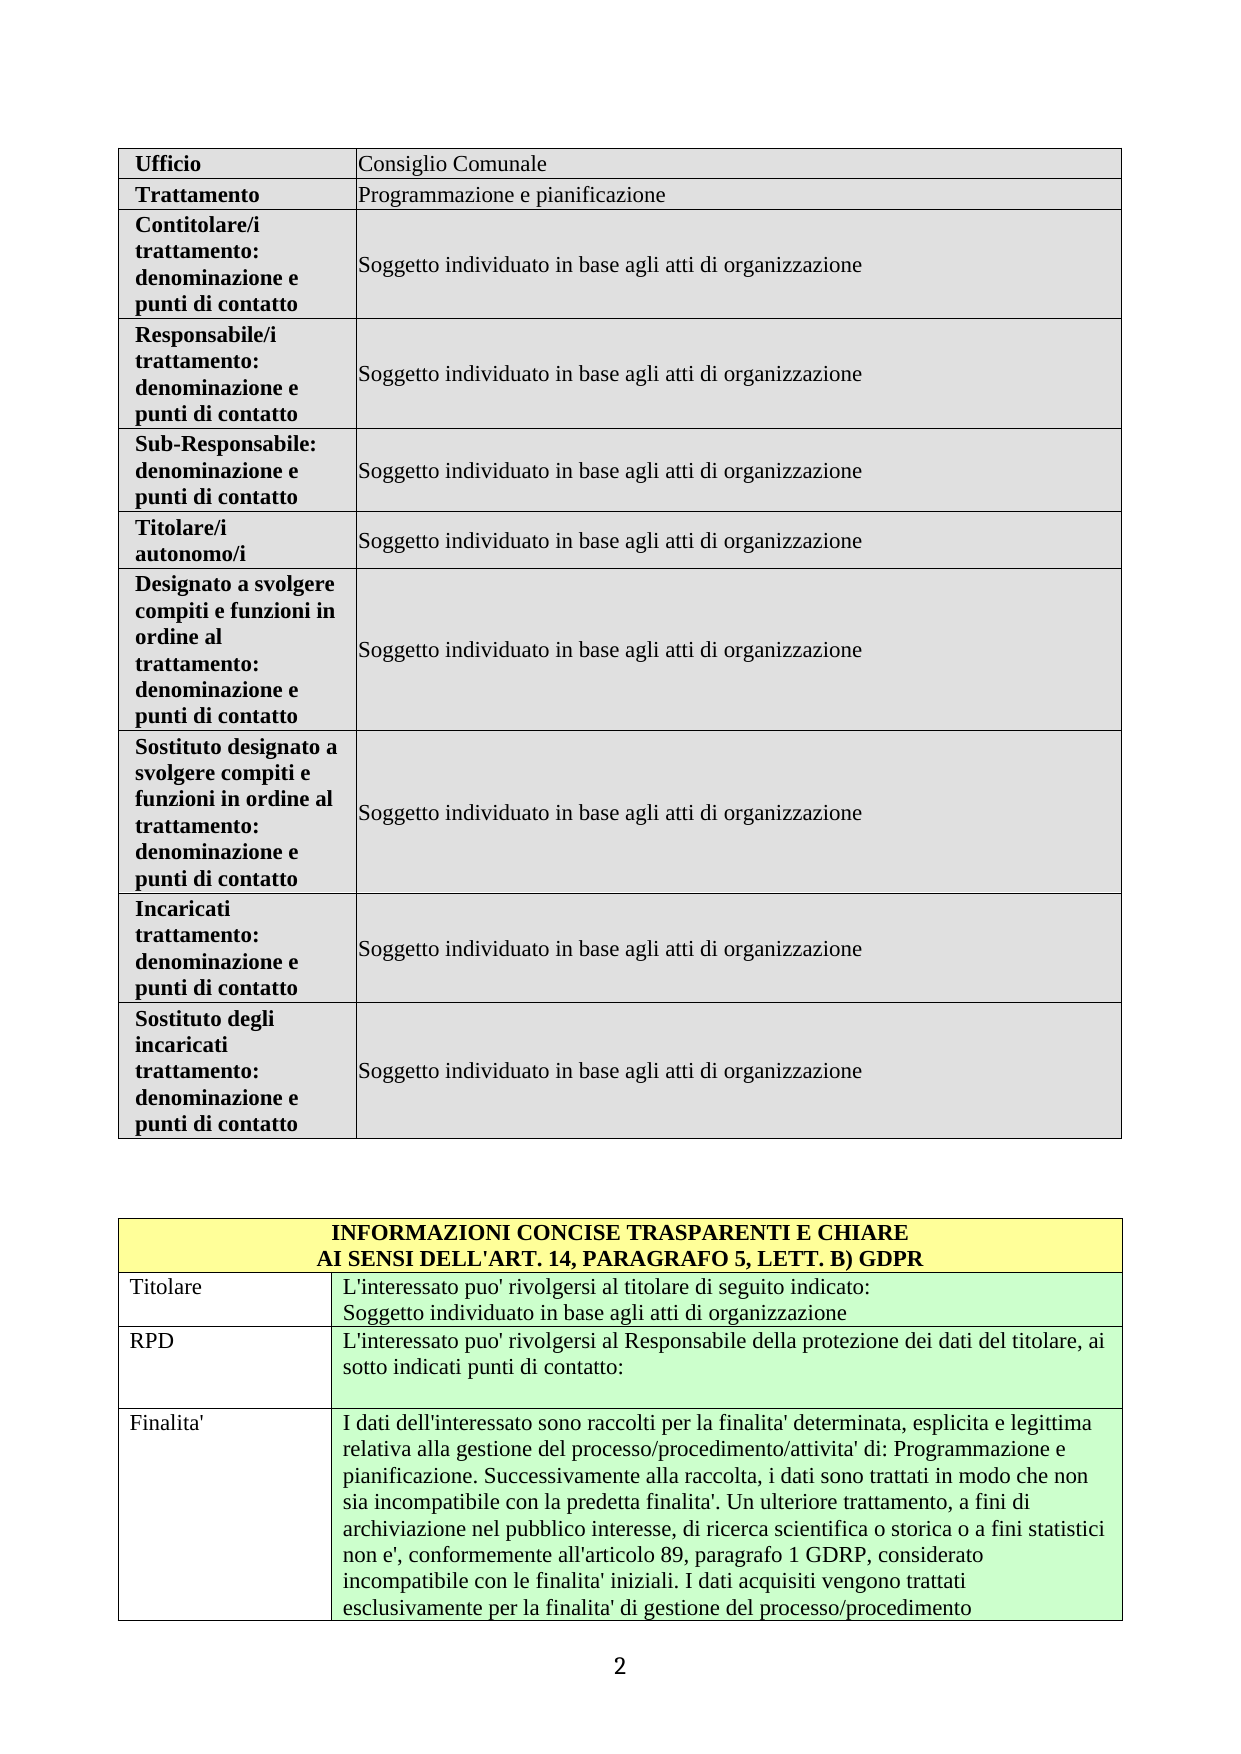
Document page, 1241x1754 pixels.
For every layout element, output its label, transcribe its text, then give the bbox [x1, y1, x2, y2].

table_cell Finalita' [119, 1409, 331, 1620]
table_cell RPD [119, 1327, 331, 1408]
table_cell Sub-Responsabile: denominazione e punti di contatto [119, 429, 356, 511]
table_cell Sostituto degli incaricati trattamento: denominazione e punti di contatto [119, 1003, 356, 1138]
table_cell L'interessato puo' rivolgersi al Responsabile della protezione dei dati del titolare, ai sotto indicati punti di contatto: [332, 1327, 1122, 1408]
table_cell Contitolare/i trattamento: denominazione e punti di contatto [119, 210, 356, 318]
table_cell L'interessato puo' rivolgersi al titolare di seguito indicato: Soggetto individuato in base agli atti di organizzazione [332, 1273, 1122, 1326]
table_cell Titolare/i autonomo/i [119, 512, 356, 568]
table_cell Soggetto individuato in base agli atti di organizzazione [357, 569, 1121, 730]
table_cell Sostituto designato a svolgere compiti e funzioni in ordine al trattamento: denominazione e punti di contatto [119, 731, 356, 892]
table_cell Consiglio Comunale [357, 149, 1121, 178]
table_cell Designato a svolgere compiti e funzioni in ordine al trattamento: denominazione e punti di contatto [119, 569, 356, 730]
table_cell Incaricati trattamento: denominazione e punti di contatto [119, 894, 356, 1002]
table_cell Soggetto individuato in base agli atti di organizzazione [357, 731, 1121, 892]
table_cell Soggetto individuato in base agli atti di organizzazione [357, 319, 1121, 428]
table_cell Soggetto individuato in base agli atti di organizzazione [357, 210, 1121, 318]
table_header INFORMAZIONI CONCISE TRASPARENTI E CHIARE AI SENSI DELL'ART. 14, PARAGRAFO 5, LETT. B) GDPR [119, 1219, 1122, 1272]
table_cell Programmazione e pianificazione [357, 179, 1121, 209]
table_cell Ufficio [119, 149, 356, 178]
table_cell Soggetto individuato in base agli atti di organizzazione [357, 429, 1121, 511]
table_cell Soggetto individuato in base agli atti di organizzazione [357, 1003, 1121, 1138]
table_cell Responsabile/i trattamento: denominazione e punti di contatto [119, 319, 356, 428]
table_cell Trattamento [119, 179, 356, 209]
table_cell Soggetto individuato in base agli atti di organizzazione [357, 512, 1121, 568]
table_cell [332, 1409, 1122, 1620]
table_cell Titolare [119, 1273, 331, 1326]
table_cell Soggetto individuato in base agli atti di organizzazione [357, 894, 1121, 1002]
